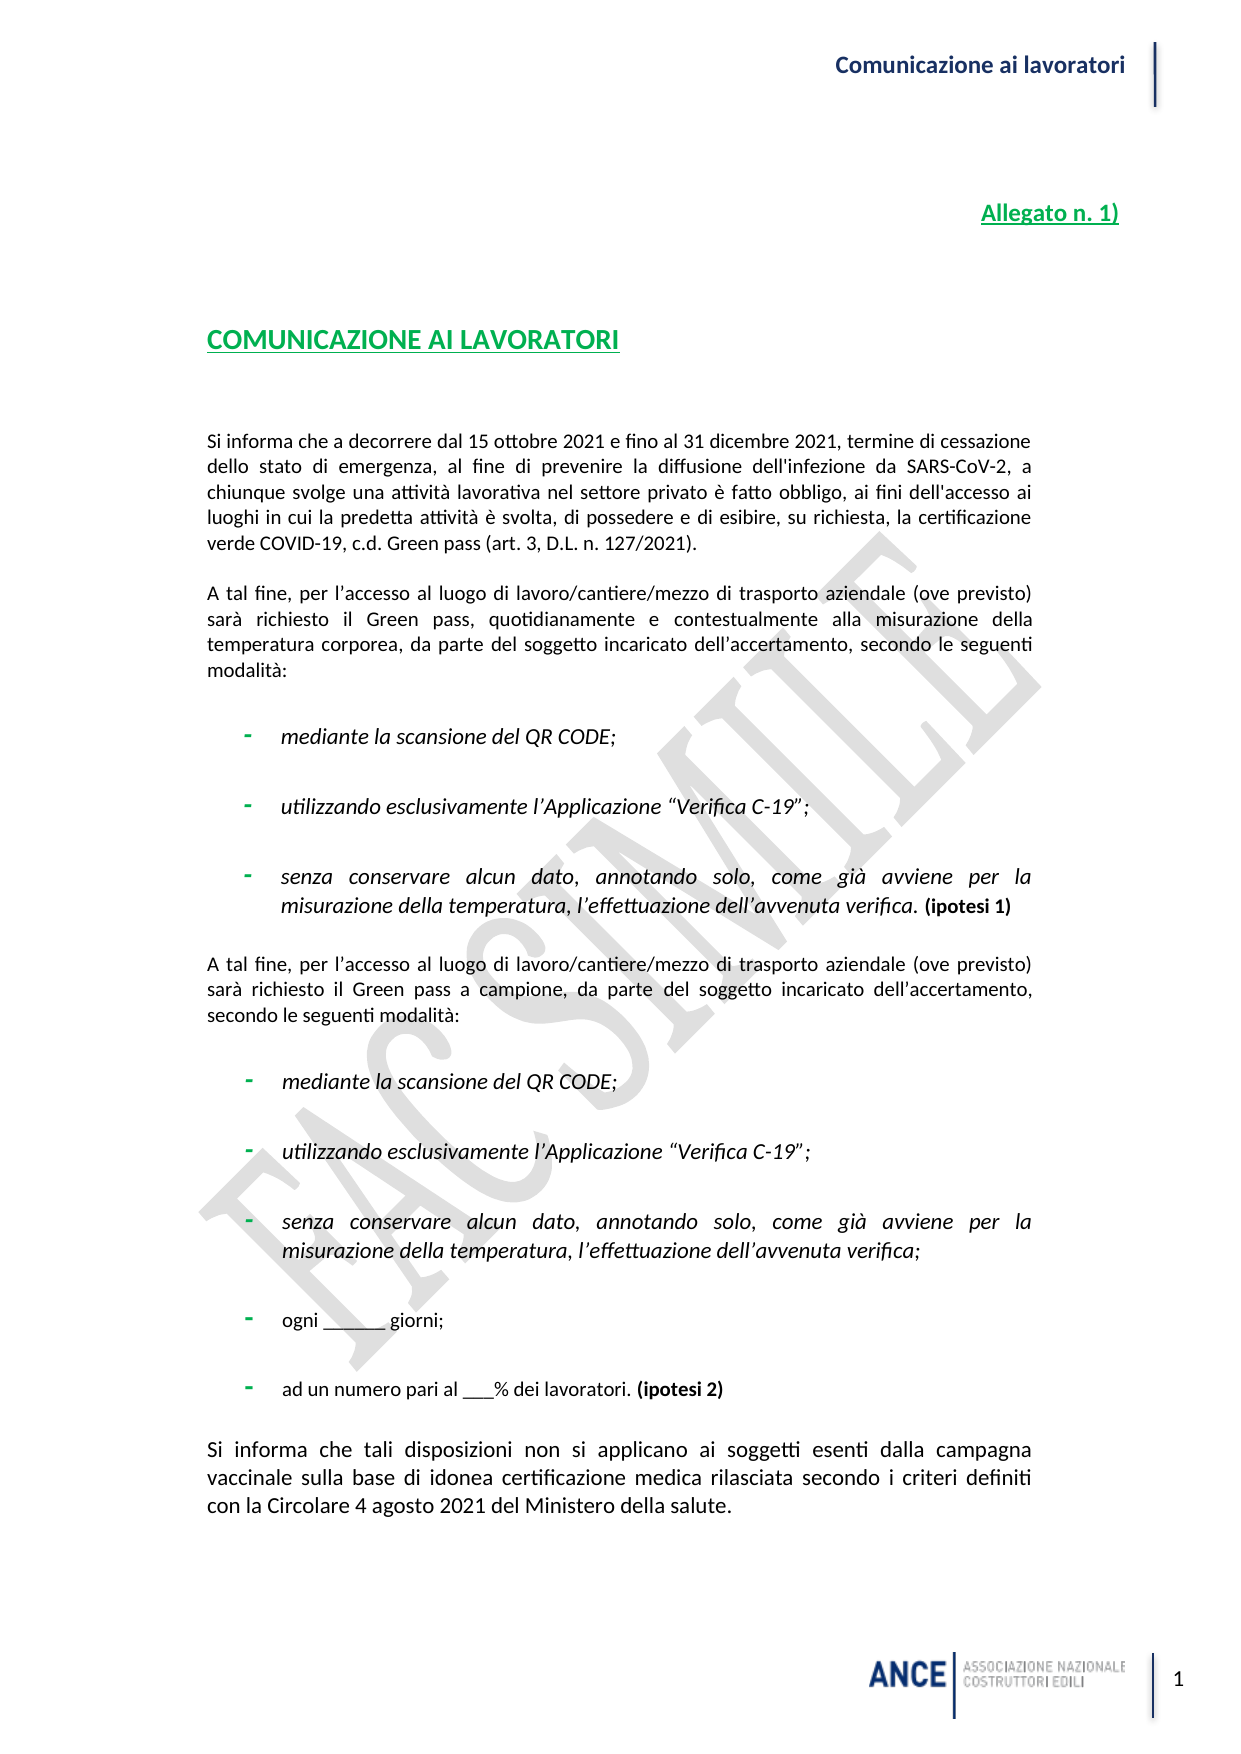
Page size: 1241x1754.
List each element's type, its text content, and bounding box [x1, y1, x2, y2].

text A tal fine, per l’accesso al luogo di lavoro/cantiere/mezzo di trasporto aziendale (ove previsto) sarà richiesto il Green pass, quotidianamente e contestualmente alla misurazione della temperatura corporea, da parte del soggetto incaricato dell’accertamento, secondo le seguenti modalità: [207, 581, 1033, 682]
text COMUNICAZIONE AI LAVORATORI [207, 321, 1033, 357]
list utilizzando esclusivamente l’Applicazione “Verifica C-19”; [243, 786, 1033, 822]
list utilizzando esclusivamente l’Applicazione “Verifica C-19”; [244, 1131, 1033, 1167]
text Si informa che tali disposizioni non si applicano ai soggetti esenti dalla campagna vaccinale sulla base di idonea certificazione medica rilasciata secondo i criteri definiti con la Circolare 4 agosto 2021 del Ministero della salute. [207, 1435, 1033, 1519]
list mediante la scansione del QR CODE; [244, 1061, 1033, 1097]
text Si informa che a decorrere dal 15 ottobre 2021 e fino al 31 dicembre 2021, termine di cessazione dello stato di emergenza, al fine di prevenire la diffusione dell'infezione da SARS-CoV-2, a chiunque svolge una attività lavorativa nel settore privato è fatto obbligo, ai fini dell'accesso ai luoghi in cui la predetta attività è svolta, di possedere e di esibire, su richiesta, la certificazione verde COVID-19, c.d. Green pass (art. 3, D.L. n. 127/2021). [207, 428, 1033, 555]
text A tal fine, per l’accesso al luogo di lavoro/cantiere/mezzo di trasporto aziendale (ove previsto) sarà richiesto il Green pass a campione, da parte del soggetto incaricato dell’accertamento, secondo le seguenti modalità: [207, 951, 1033, 1027]
list ogni ______ giorni; [244, 1299, 1033, 1334]
list senza conservare alcun dato, annotando solo, come già avviene per la misurazione della temperatura, l’effettuazione dell’avvenuta verifica; [244, 1201, 1033, 1264]
list mediante la scansione del QR CODE; [243, 716, 1033, 752]
list ad un numero pari al ___% dei lavoratori. (ipotesi 2) [244, 1368, 1033, 1404]
list senza conservare alcun dato, annotando solo, come già avviene per la misurazione della temperatura, l’effettuazione dell’avvenuta verifica. (ipotesi 1) [243, 856, 1033, 920]
